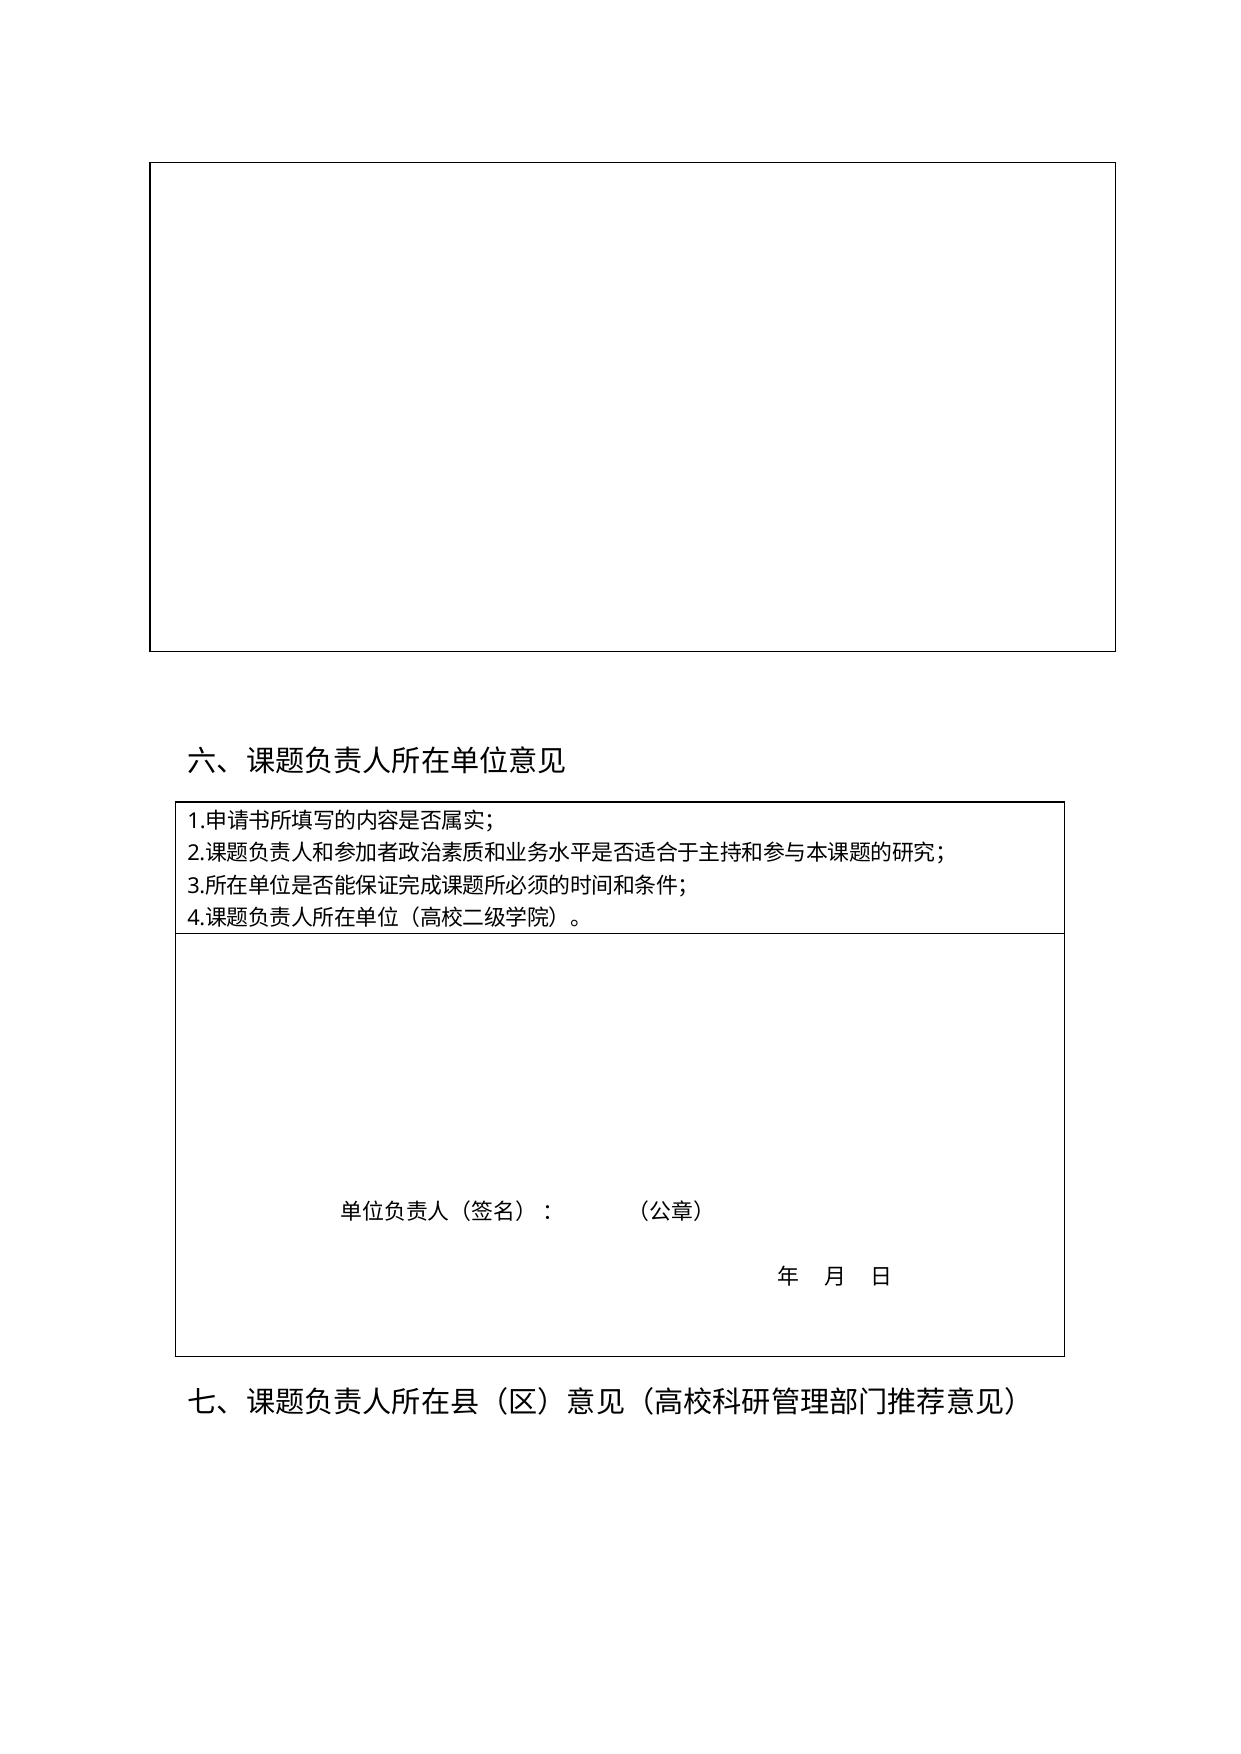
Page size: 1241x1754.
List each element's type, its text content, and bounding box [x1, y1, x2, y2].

table_cell 单位负责人（签名） ： （公章） 年 月 日 [176, 934, 1064, 1356]
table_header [151, 163, 1115, 651]
table_header 1.申请书所填写的内容是否属实； 2.课题负责人和参加者政治素质和业务水平是否适合于主持和参与本课题的研究； 3.所在单位是否能保证完成课题所必须的时间和条件； 4.课题负责人所在单位（高校二级学院）。 [176, 803, 1064, 932]
text 六、课题负责人所在单位意见 [187, 726, 1053, 791]
text 七、课题负责人所在县（区）意见（高校科研管理部门推荐意见） [187, 1367, 1053, 1432]
